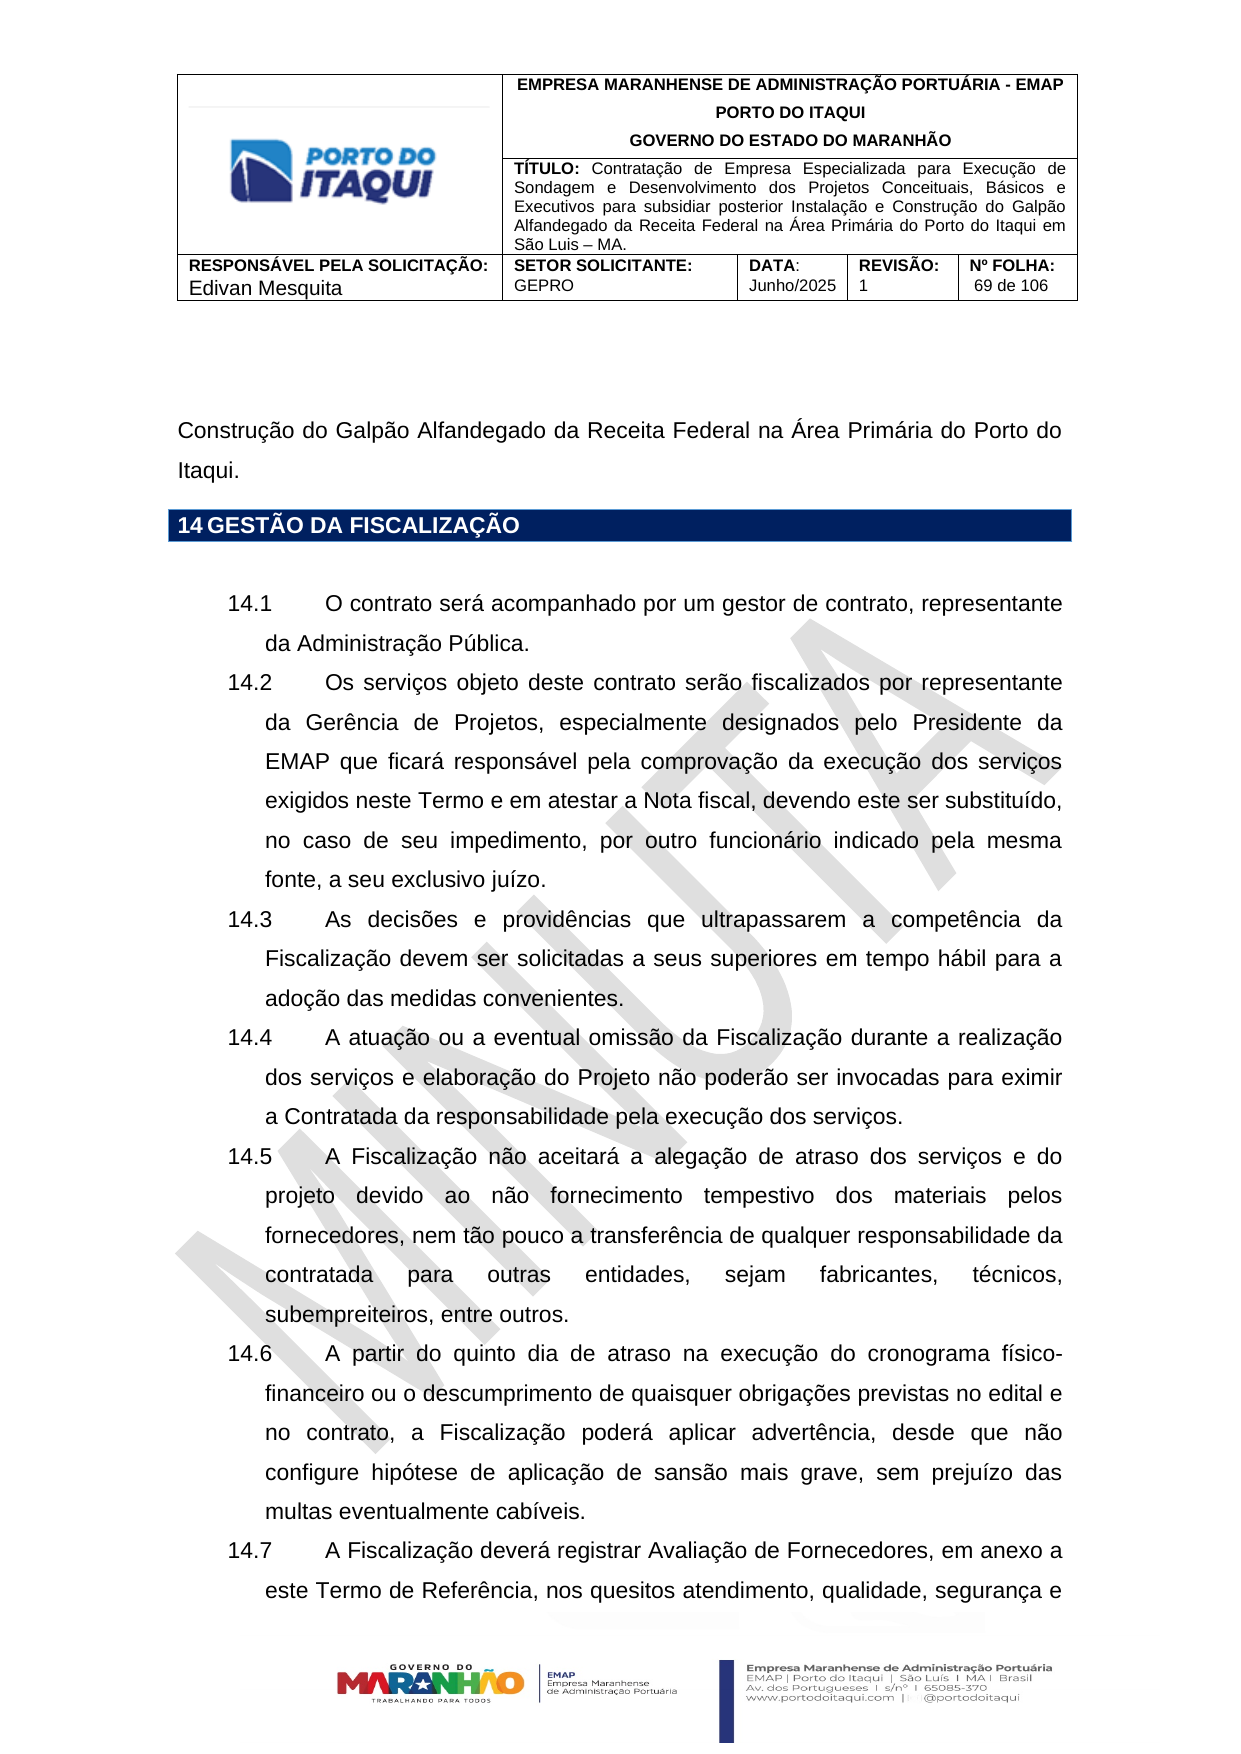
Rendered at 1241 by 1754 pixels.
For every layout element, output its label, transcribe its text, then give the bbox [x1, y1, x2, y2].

picture [188, 101, 490, 236]
list O contrato será acompanhado por um gestor de contrato, representante da Administração Pública. [227, 590, 1063, 656]
picture [240, 1612, 1160, 1743]
subtitle GESTÃO DA FISCALIZAÇÃO [169, 510, 1071, 541]
list As decisões e providências que ultrapassarem a competência da Fiscalização devem ser solicitadas a seus superiores em tempo hábil para a adoção das medidas convenientes. [227, 906, 1063, 1011]
list Os serviços objeto deste contrato serão fiscalizados por representante da Gerência de Projetos, especialmente designados pelo Presidente da EMAP que ficará responsável pela comprovação da execução dos serviços exigidos neste Termo e em atestar a Nota fiscal, devendo este ser substituído, no caso de seu impedimento, por outro funcionário indicado pela mesma fonte, a seu exclusivo juízo. [227, 669, 1063, 893]
list A partir do quinto dia de atraso na execução do cronograma físico-financeiro ou o descumprimento de quaisquer obrigações previstas no edital e no contrato, a Fiscalização poderá aplicar advertência, desde que não configure hipótese de aplicação de sansão mais grave, sem prejuízo das multas eventualmente cabíveis. [227, 1340, 1063, 1524]
list A Fiscalização não aceitará a alegação de atraso dos serviços e do projeto devido ao não fornecimento tempestivo dos materiais pelos fornecedores, nem tão pouco a transferência de qualquer responsabilidade da contratada para outras entidades, sejam fabricantes, técnicos, subempreiteiros, entre outros. [227, 1143, 1063, 1327]
list A atuação ou a eventual omissão da Fiscalização durante a realização dos serviços e elaboração do Projeto não poderão ser invocadas para eximir a Contratada da responsabilidade pela execução dos serviços. [227, 1024, 1063, 1129]
